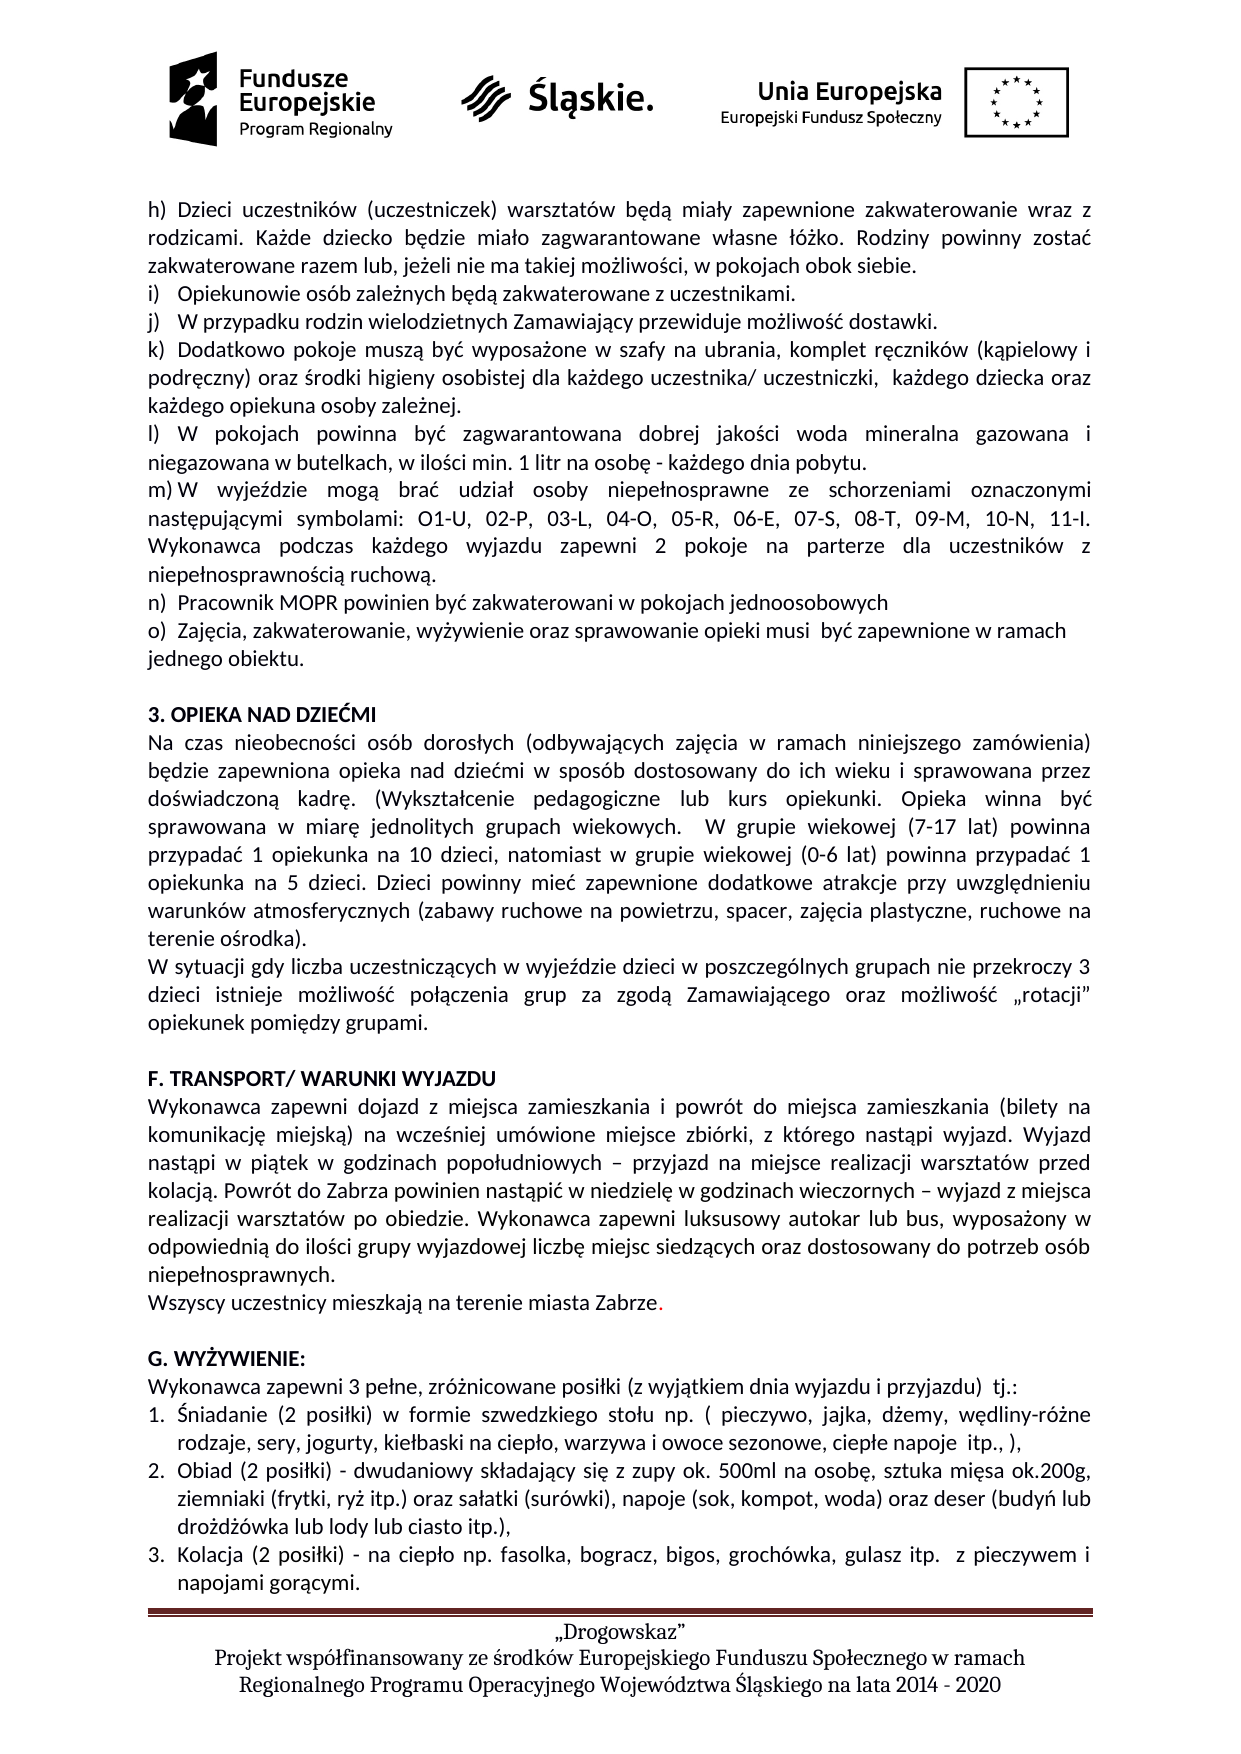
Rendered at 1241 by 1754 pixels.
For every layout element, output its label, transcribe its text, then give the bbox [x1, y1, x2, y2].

list Zajęcia, zakwaterowanie, wyżywienie oraz sprawowanie opieki musi być zapewnione w ramach jednego obiektu. [148, 616, 1093, 672]
list Śniadanie (2 posiłki) w formie szwedzkiego stołu np. ( pieczywo, jajka, dżemy, wędliny-różne rodzaje, sery, jogurty, kiełbaski na ciepło, warzywa i owoce sezonowe, ciepłe napoje itp., ), [148, 1400, 1093, 1456]
text G. WYŻYWIENIE: [148, 1344, 1093, 1372]
text F. TRANSPORT/ WARUNKI WYJAZDU [148, 1064, 1093, 1092]
list W pokojach powinna być zagwarantowana dobrej jakości woda mineralna gazowana i niegazowana w butelkach, w ilości min. 1 litr na osobę - każdego dnia pobytu. [148, 419, 1093, 476]
text Wykonawca zapewni dojazd z miejsca zamieszkania i powrót do miejsca zamieszkania (bilety na komunikację miejską) na wcześniej umówione miejsce zbiórki, z którego nastąpi wyjazd. Wyjazd nastąpi w piątek w godzinach popołudniowych – przyjazd na miejsce realizacji warsztatów przed kolacją. Powrót do Zabrza powinien nastąpić w niedzielę w godzinach wieczornych – wyjazd z miejsca realizacji warsztatów po obiedzie. Wykonawca zapewni luksusowy autokar lub bus, wyposażony w odpowiednią do ilości grupy wyjazdowej liczbę miejsc siedzących oraz dostosowany do potrzeb osób niepełnosprawnych. [148, 1092, 1093, 1288]
text W sytuacji gdy liczba uczestniczących w wyjeździe dzieci w poszczególnych grupach nie przekroczy 3 dzieci istnieje możliwość połączenia grup za zgodą Zamawiającego oraz możliwość „rotacji” opiekunek pomiędzy grupami. [148, 952, 1093, 1036]
list Pracownik MOPR powinien być zakwaterowani w pokojach jednoosobowych [148, 588, 1093, 616]
list Dodatkowo pokoje muszą być wyposażone w szafy na ubrania, komplet ręczników (kąpielowy i podręczny) oraz środki higieny osobistej dla każdego uczestnika/ uczestniczki, każdego dziecka oraz każdego opiekuna osoby zależnej. [148, 336, 1093, 419]
list Dzieci uczestników (uczestniczek) warsztatów będą miały zapewnione zakwaterowanie wraz z rodzicami. Każde dziecko będzie miało zagwarantowane własne łóżko. Rodziny powinny zostać zakwaterowane razem lub, jeżeli nie ma takiej możliwości, w pokojach obok siebie. [148, 195, 1093, 279]
list W wyjeździe mogą brać udział osoby niepełnosprawne ze schorzeniami oznaczonymi następującymi symbolami: O1-U, 02-P, 03-L, 04-O, 05-R, 06-E, 07-S, 08-T, 09-M, 10-N, 11-I. Wykonawca podczas każdego wyjazdu zapewni 2 pokoje na parterze dla uczestników z niepełnosprawnością ruchową. [148, 476, 1093, 588]
text 3. OPIEKA NAD DZIEĆMI [148, 700, 1093, 728]
text Wykonawca zapewni 3 pełne, zróżnicowane posiłki (z wyjątkiem dnia wyjazdu i przyjazdu) tj.: [148, 1372, 1093, 1400]
list Kolacja (2 posiłki) - na ciepło np. fasolka, bogracz, bigos, grochówka, gulasz itp. z pieczywem i napojami gorącymi. [148, 1540, 1093, 1596]
text Na czas nieobecności osób dorosłych (odbywających zajęcia w ramach niniejszego zamówienia) będzie zapewniona opieka nad dziećmi w sposób dostosowany do ich wieku i sprawowana przez doświadczoną kadrę. (Wykształcenie pedagogiczne lub kurs opiekunki. Opieka winna być sprawowana w miarę jednolitych grupach wiekowych. W grupie wiekowej (7-17 lat) powinna przypadać 1 opiekunka na 10 dzieci, natomiast w grupie wiekowej (0-6 lat) powinna przypadać 1 opiekunka na 5 dzieci. Dzieci powinny mieć zapewnione dodatkowe atrakcje przy uwzględnieniu warunków atmosferycznych (zabawy ruchowe na powietrzu, spacer, zajęcia plastyczne, ruchowe na terenie ośrodka). [148, 728, 1093, 952]
picture [147, 29, 1091, 168]
list W przypadku rodzin wielodzietnych Zamawiający przewiduje możliwość dostawki. [148, 307, 1093, 336]
list Opiekunowie osób zależnych będą zakwaterowane z uczestnikami. [148, 279, 1093, 307]
text Wszyscy uczestnicy mieszkają na terenie miasta Zabrze. [148, 1288, 1093, 1316]
list Obiad (2 posiłki) - dwudaniowy składający się z zupy ok. 500ml na osobę, sztuka mięsa ok.200g, ziemniaki (frytki, ryż itp.) oraz sałatki (surówki), napoje (sok, kompot, woda) oraz deser (budyń lub drożdżówka lub lody lub ciasto itp.), [148, 1456, 1093, 1540]
